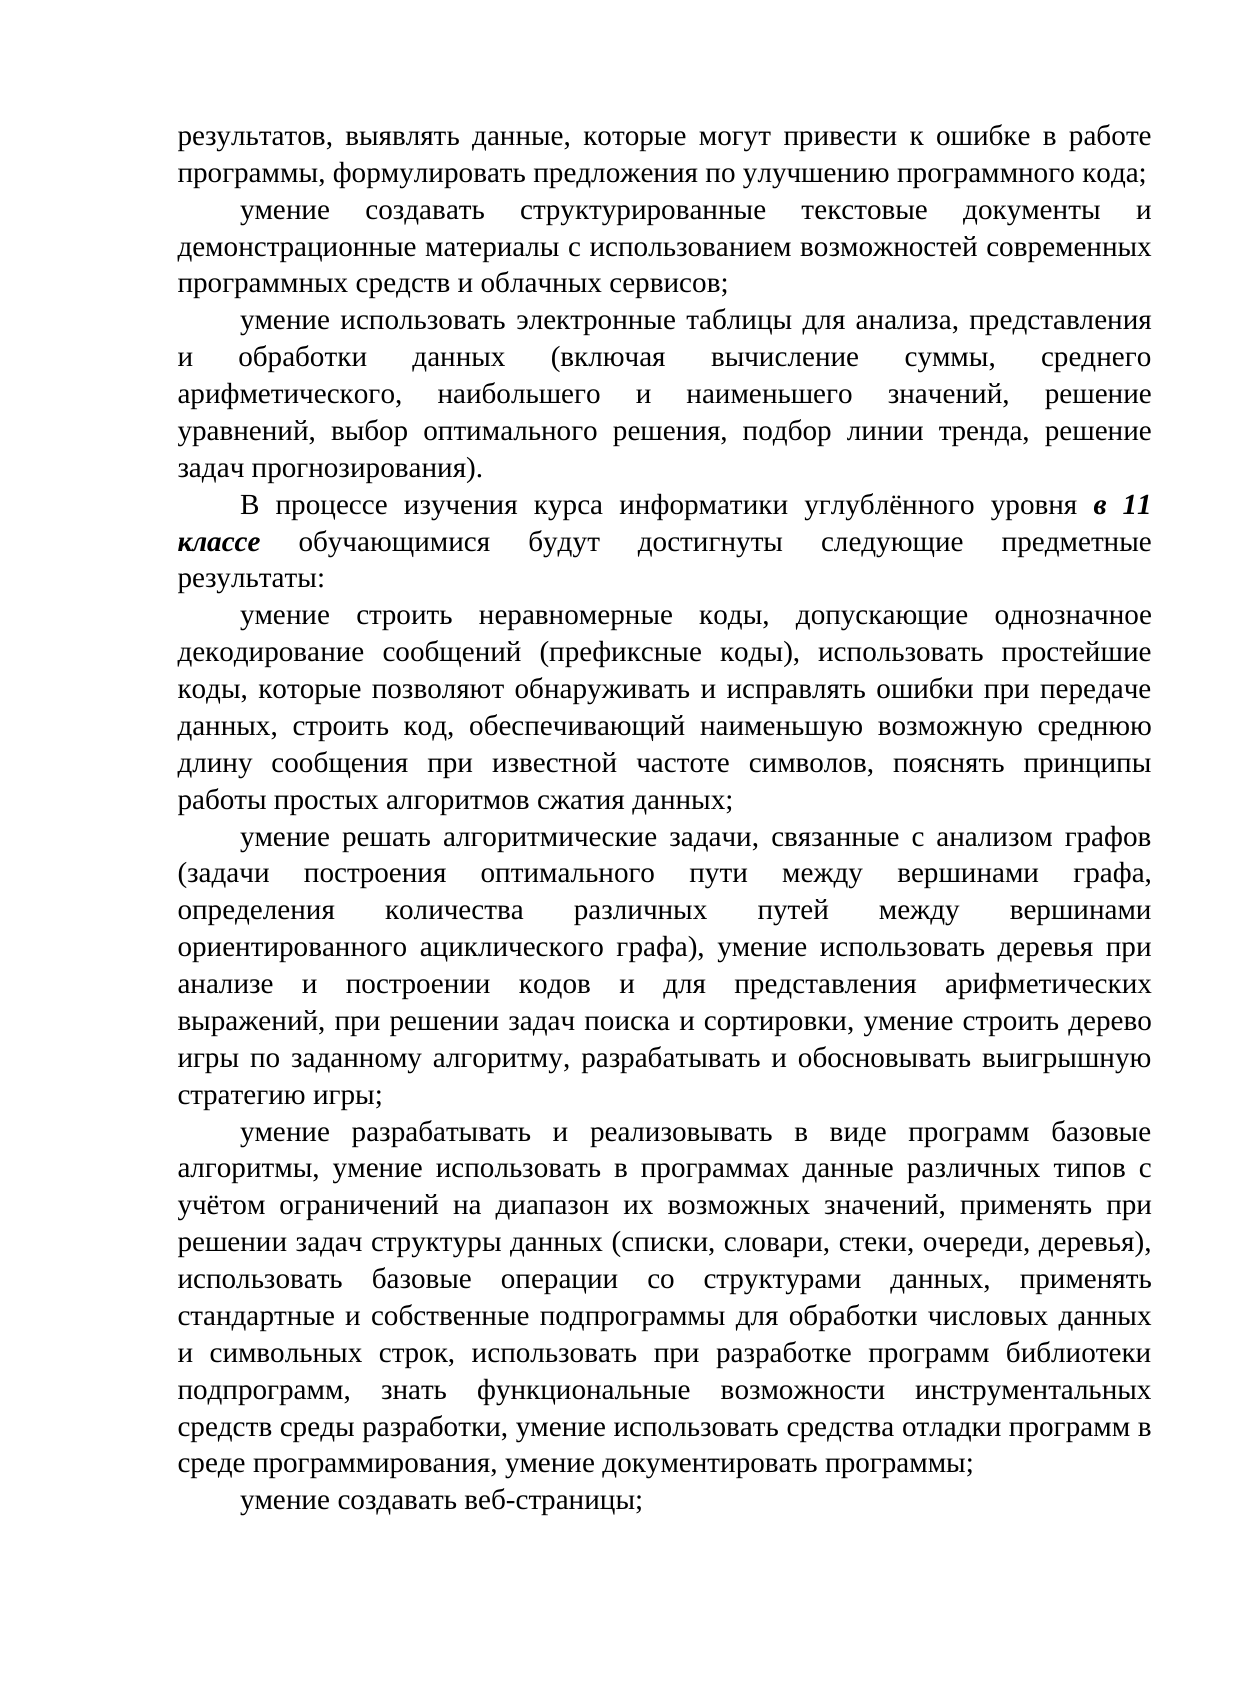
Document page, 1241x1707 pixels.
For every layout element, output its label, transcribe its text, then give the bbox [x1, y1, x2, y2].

text умение использовать электронные таблицы для анализа, представления и обработки данных (включая вычисление суммы, среднего арифметического, наибольшего и наименьшего значений, решение уравнений, выбор оптимального решения, подбор линии тренда, решение задач прогнозирования). [177, 302, 1152, 483]
text В процессе изучения курса информатики углублённого уровня в 11 классе обучающимися будут достигнуты следующие предметные результаты: [177, 487, 1152, 594]
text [177, 118, 1152, 188]
text умение строить неравномерные коды, допускающие однозначное декодирование сообщений (префиксные коды), использовать простейшие коды, которые позволяют обнаруживать и исправлять ошибки при передаче данных, строить код, обеспечивающий наименьшую возможную среднюю длину сообщения при известной частоте символов, пояснять принципы работы простых алгоритмов сжатия данных; [177, 597, 1152, 815]
text умение создавать веб-страницы; [177, 1482, 1152, 1516]
text умение разрабатывать и реализовывать в виде программ базовые алгоритмы, умение использовать в программах данные различных типов с учётом ограничений на диапазон их возможных значений, применять при решении задач структуры данных (списки, словари, стеки, очереди, деревья), использовать базовые операции со структурами данных, применять стандартные и собственные подпрограммы для обработки числовых данных и символьных строк, использовать при разработке программ библиотеки подпрограмм, знать функциональные возможности инструментальных средств среды разработки, умение использовать средства отладки программ в среде программирования, умение документировать программы; [177, 1114, 1152, 1479]
text умение решать алгоритмические задачи, связанные с анализом графов (задачи построения оптимального пути между вершинами графа, определения количества различных путей между вершинами ориентированного ациклического графа), умение использовать деревья при анализе и построении кодов и для представления арифметических выражений, при решении задач поиска и сортировки, умение строить дерево игры по заданному алгоритму, разрабатывать и обосновывать выигрышную стратегию игры; [177, 819, 1152, 1110]
text умение создавать структурированные текстовые документы и демонстрационные материалы с использованием возможностей современных программных средств и облачных сервисов; [177, 192, 1152, 299]
